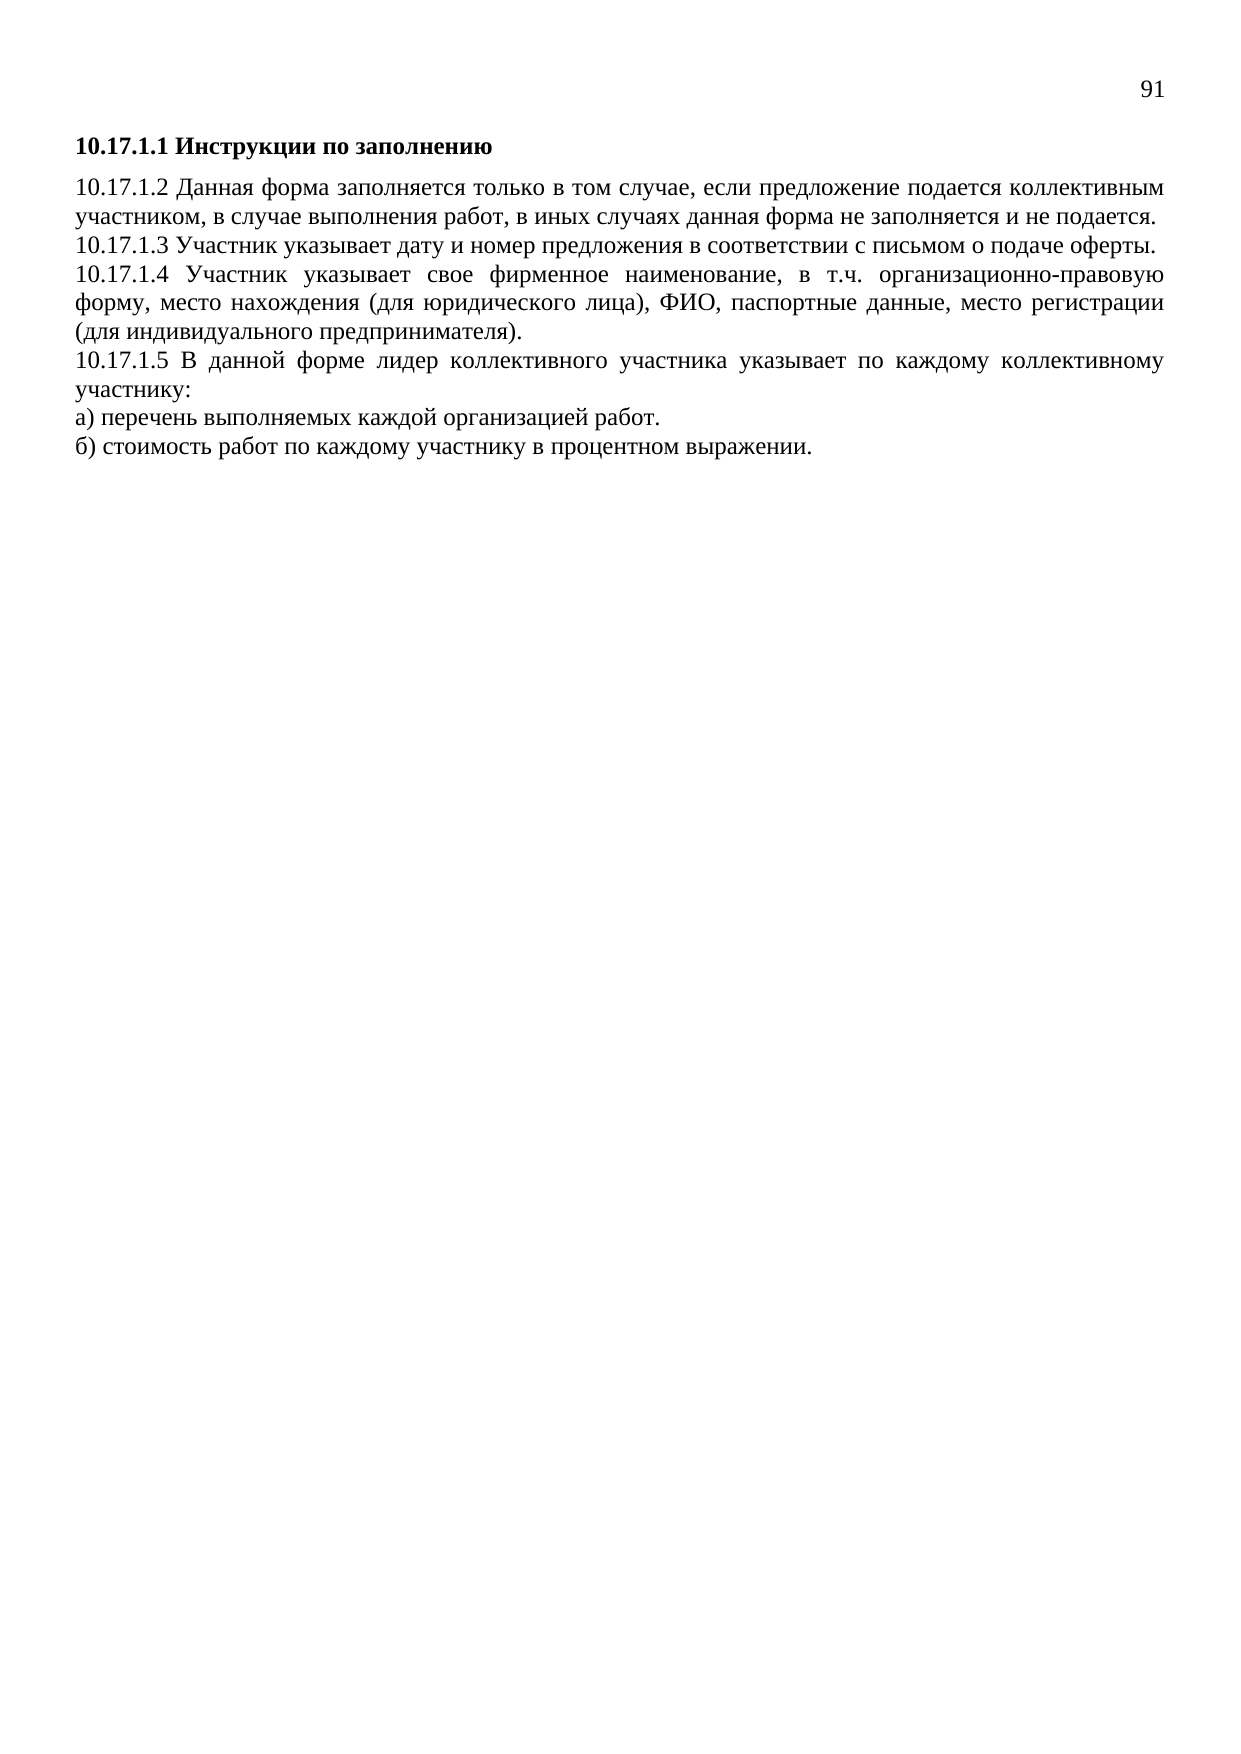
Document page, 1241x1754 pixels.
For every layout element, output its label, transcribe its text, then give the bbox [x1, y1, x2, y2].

text 10.17.1.2 Данная форма заполняется только в том случае, если предложение подается коллективным участником, в случае выполнения работ, в иных случаях данная форма не заполняется и не подается. [75, 172, 1165, 230]
list стоимость работ по каждому участнику в процентном выражении. [75, 431, 1165, 460]
text 10.17.1.5 В данной форме лидер коллективного участника указывает по каждому коллективному участнику: [75, 345, 1165, 402]
text 10.17.1.1 Инструкции по заполнению [75, 131, 1165, 160]
text 10.17.1.4 Участник указывает свое фирменное наименование, в т.ч. организационно-правовую форму, место нахождения (для юридического лица), ФИО, паспортные данные, место регистрации (для индивидуального предпринимателя). [75, 259, 1165, 345]
list перечень выполняемых каждой организацией работ. [75, 402, 1165, 431]
text 10.17.1.3 Участник указывает дату и номер предложения в соответствии с письмом о подаче оферты. [75, 230, 1165, 259]
